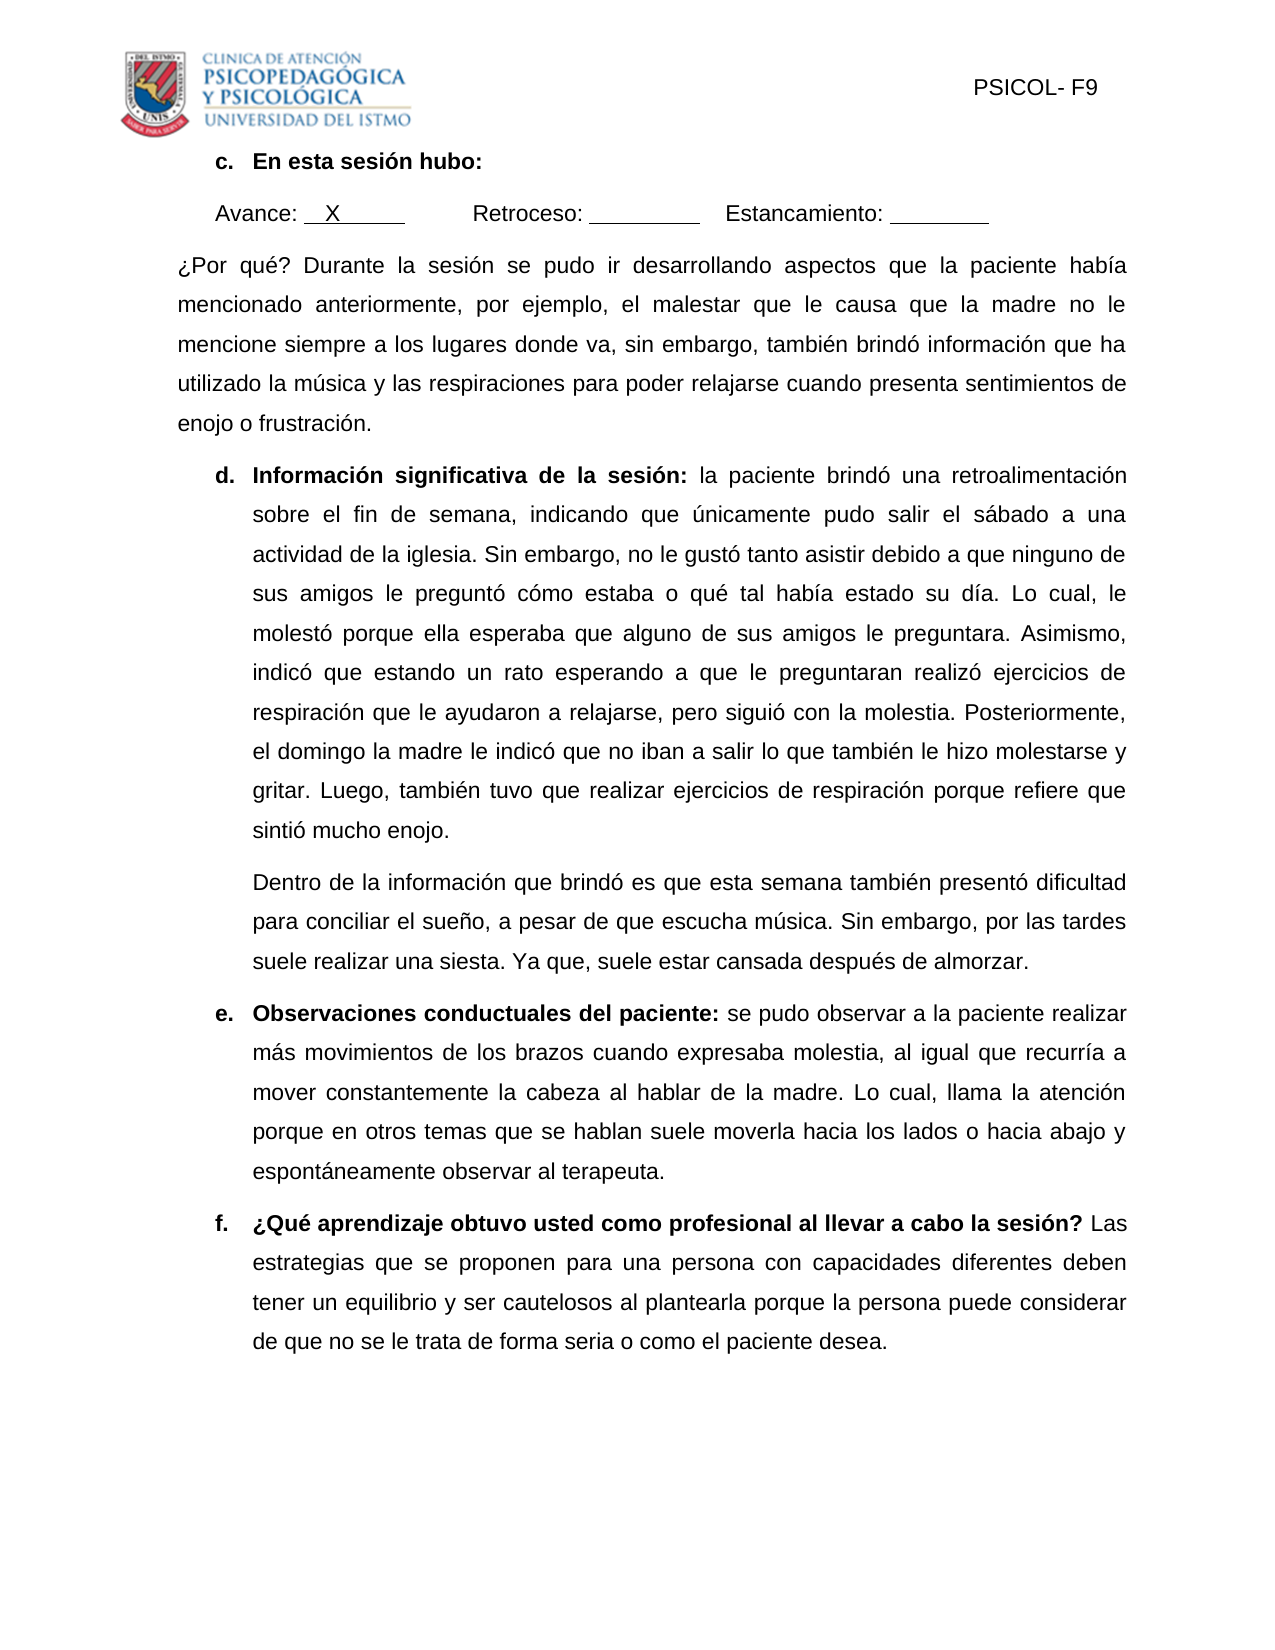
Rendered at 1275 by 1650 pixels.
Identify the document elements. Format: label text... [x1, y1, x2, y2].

text Avance: X Retroceso: Estancamiento: [215, 200, 1127, 226]
picture [65, 20, 437, 148]
list En esta sesión hubo: [215, 148, 1127, 174]
text ¿Por qué? Durante la sesión se pudo ir desarrollando aspectos que la paciente había mencionado anteriormente, por ejemplo, el malestar que le causa que la madre no le mencione siempre a los lugares donde va, sin embargo, también brindó información que ha utilizado la música y las respiraciones para poder relajarse cuando presenta sentimientos de enojo o frustración. [177, 252, 1127, 436]
list Observaciones conductuales del paciente: se pudo observar a la paciente realizar más movimientos de los brazos cuando expresaba molestia, al igual que recurría a mover constantemente la cabeza al hablar de la madre. Lo cual, llama la atención porque en otros temas que se hablan suele moverla hacia los lados o hacia abajo y espontáneamente observar al terapeuta. [215, 1000, 1127, 1184]
list Información significativa de la sesión: la paciente brindó una retroalimentación sobre el fin de semana, indicando que únicamente pudo salir el sábado a una actividad de la iglesia. Sin embargo, no le gustó tanto asistir debido a que ninguno de sus amigos le preguntó cómo estaba o qué tal había estado su día. Lo cual, le molestó porque ella esperaba que alguno de sus amigos le preguntara. Asimismo, indicó que estando un rato esperando a que le preguntaran realizó ejercicios de respiración que le ayudaron a relajarse, pero siguió con la molestia. Posteriormente, el domingo la madre le indicó que no iban a salir lo que también le hizo molestarse y gritar. Luego, también tuvo que realizar ejercicios de respiración porque refiere que sintió mucho enojo. [215, 462, 1127, 843]
list ¿Qué aprendizaje obtuvo usted como profesional al llevar a cabo la sesión? Las estrategias que se proponen para una persona con capacidades diferentes deben tener un equilibrio y ser cautelosos al plantearla porque la persona puede considerar de que no se le trata de forma seria o como el paciente desea. [215, 1210, 1127, 1354]
text Dentro de la información que brindó es que esta semana también presentó dificultad para conciliar el sueño, a pesar de que escucha música. Sin embargo, por las tardes suele realizar una siesta. Ya que, suele estar cansada después de almorzar. [252, 869, 1127, 974]
